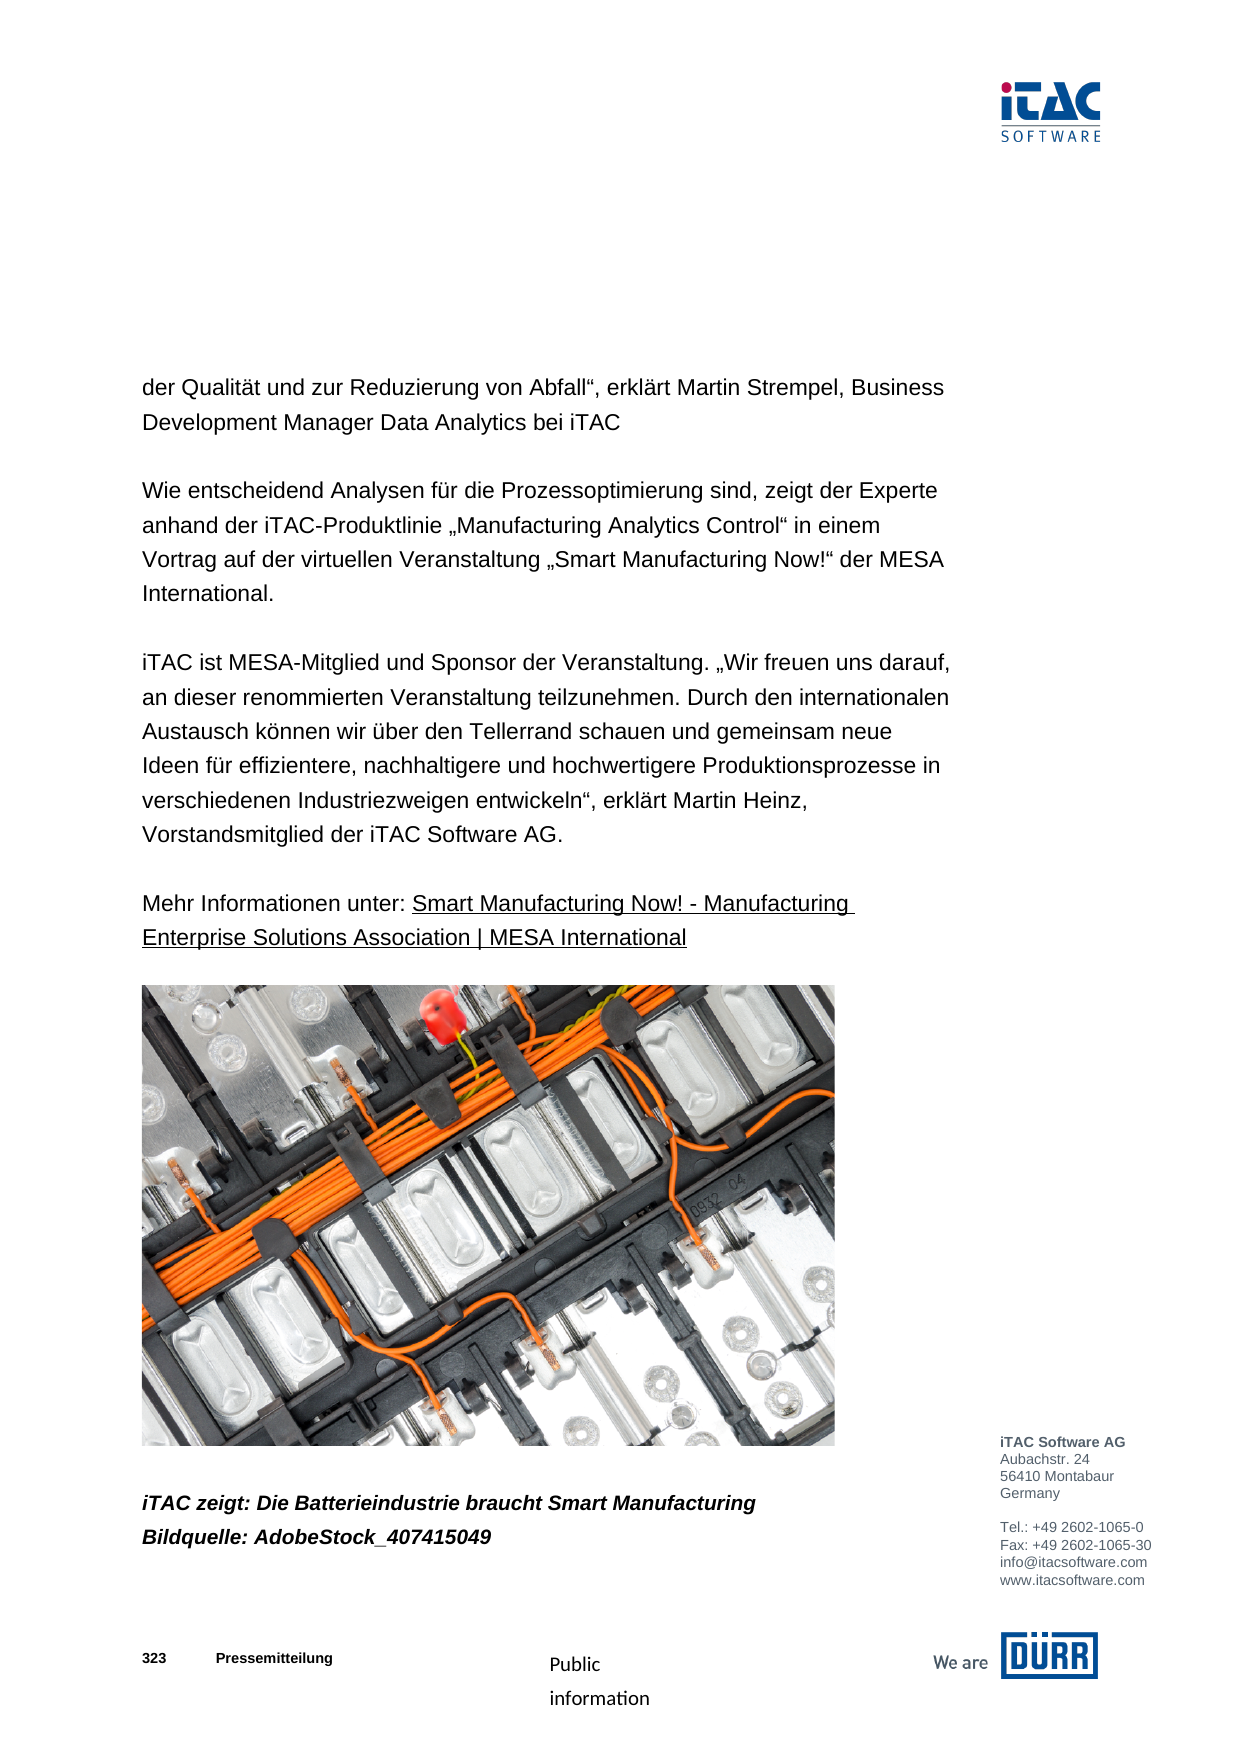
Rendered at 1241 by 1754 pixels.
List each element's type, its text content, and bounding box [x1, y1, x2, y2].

picture [141, 985, 835, 1446]
text Wie entscheidend Analysen für die Prozessoptimierung sind, zeigt der Experte anhand der iTAC-Produktlinie „Manufacturing Analytics Control“ in einem Vortrag auf der virtuellen Veranstaltung „Smart Manufacturing Now!“ der MESA International. [142, 469, 951, 607]
text Mehr Informationen unter: Smart Manufacturing Now! - Manufacturing Enterprise Solutions Association | MESA International [142, 882, 951, 951]
text iTAC ist MESA-Mitglied und Sponsor der Veranstaltung. „Wir freuen uns darauf, an dieser renommierten Veranstaltung teilzunehmen. Durch den internationalen Austausch können wir über den Tellerrand schauen und gemeinsam neue Ideen für effizientere, nachhaltigere und hochwertigere Produktionsprozesse in verschiedenen Industriezweigen entwickeln“, erklärt Martin Heinz, Vorstandsmitglied der iTAC Software AG. [142, 641, 951, 847]
text Bildquelle: AdobeStock_407415049 [142, 1514, 951, 1549]
text iTAC zeigt: Die Batterieindustrie braucht Smart Manufacturing [142, 1480, 951, 1514]
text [142, 366, 951, 469]
